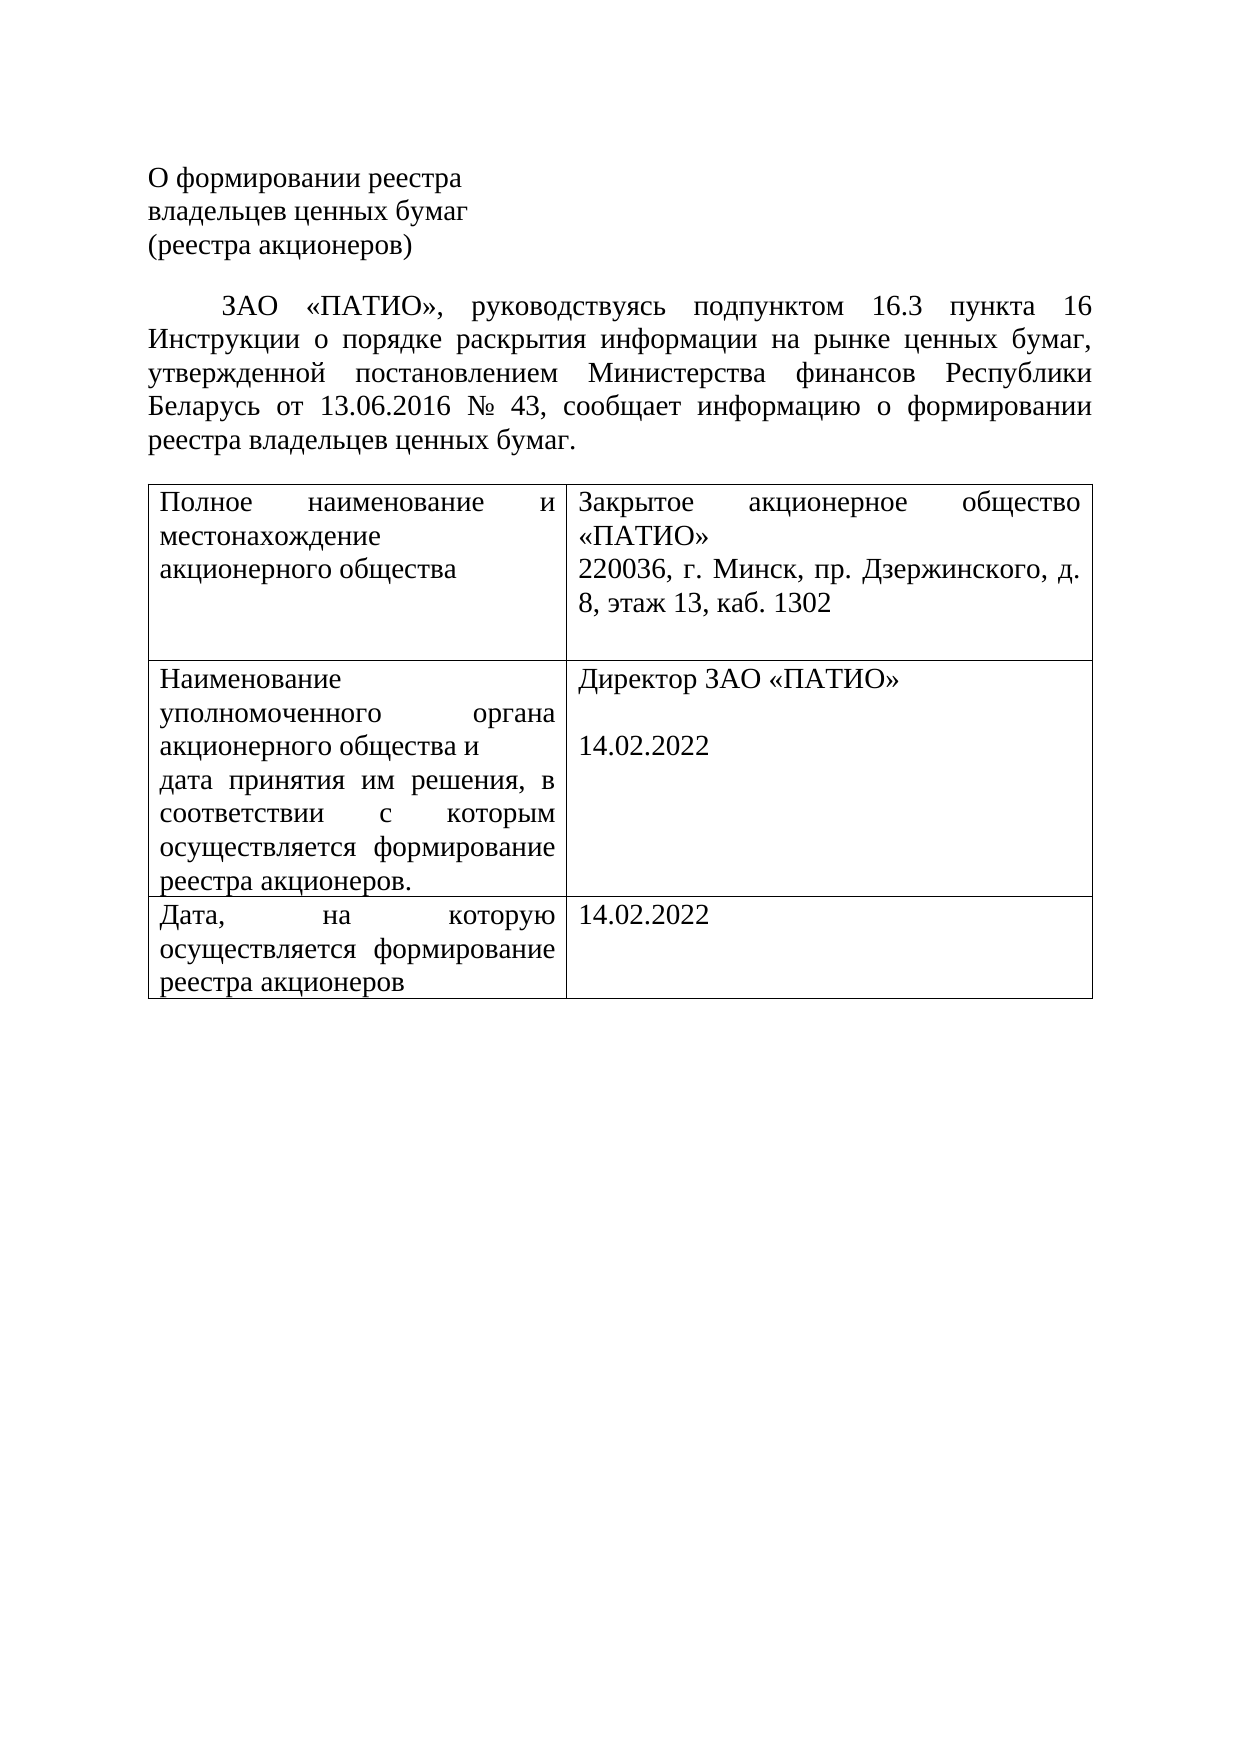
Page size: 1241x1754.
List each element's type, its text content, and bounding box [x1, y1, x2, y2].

table_cell Дата, на которую осуществляется формирование реестра акционеров [149, 897, 566, 998]
table_cell Наименование уполномоченного органа акционерного общества и дата принятия им решения, в соответствии с которым осуществляется формирование реестра акционеров. [149, 661, 566, 896]
table_header О формировании реестра владельцев ценных бумаг (реестра акционеров) [136, 160, 605, 260]
table_header Закрытое акционерное общество «ПАТИО» 220036, г. Минск, пр. Дзержинского, д. 8, этаж 13, каб. 1302 [567, 485, 1092, 660]
text ЗАО «ПАТИО», руководствуясь подпунктом 16.3 пункта 16 Инструкции о порядке раскрытия информации на рынке ценных бумаг, утвержденной постановлением Министерства финансов Республики Беларусь от 13.06.2016 № 43, сообщает информацию о формировании реестра владельцев ценных бумаг. [148, 288, 1093, 455]
table_header Полное наименование и местонахождение акционерного общества [149, 485, 566, 660]
table_cell 14.02.2022 [567, 897, 1092, 998]
table_cell Директор ЗАО «ПАТИО» 14.02.2022 [567, 661, 1092, 896]
